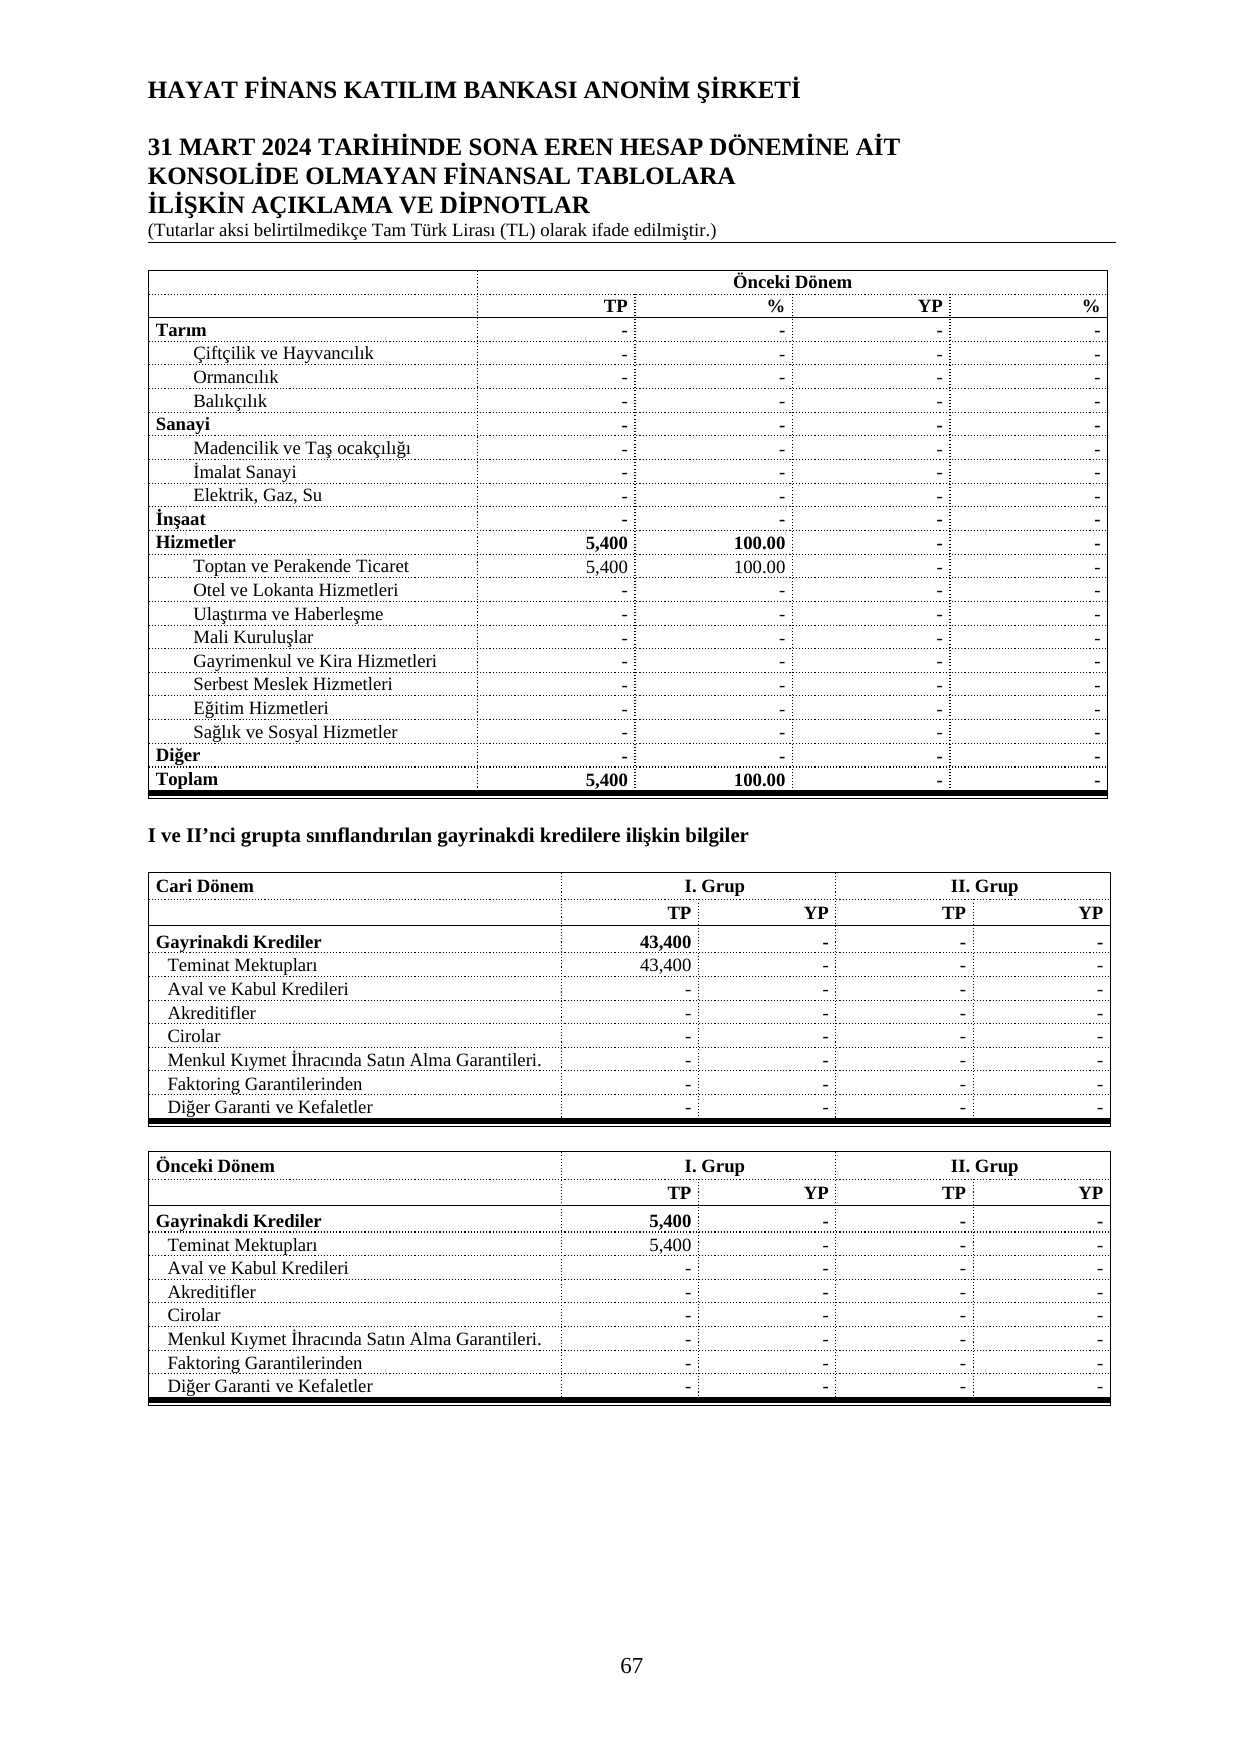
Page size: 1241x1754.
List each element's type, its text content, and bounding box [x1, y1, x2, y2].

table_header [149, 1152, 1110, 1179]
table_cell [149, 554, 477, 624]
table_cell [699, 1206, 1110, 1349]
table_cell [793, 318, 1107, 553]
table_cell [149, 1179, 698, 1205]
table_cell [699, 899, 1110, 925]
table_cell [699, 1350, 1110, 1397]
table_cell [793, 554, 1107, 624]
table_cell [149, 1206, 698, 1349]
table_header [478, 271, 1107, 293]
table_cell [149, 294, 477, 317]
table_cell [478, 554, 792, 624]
text I ve II’nci grupta sınıflandırılan gayrinakdi kredilere ilişkin bilgiler [89, 823, 1116, 847]
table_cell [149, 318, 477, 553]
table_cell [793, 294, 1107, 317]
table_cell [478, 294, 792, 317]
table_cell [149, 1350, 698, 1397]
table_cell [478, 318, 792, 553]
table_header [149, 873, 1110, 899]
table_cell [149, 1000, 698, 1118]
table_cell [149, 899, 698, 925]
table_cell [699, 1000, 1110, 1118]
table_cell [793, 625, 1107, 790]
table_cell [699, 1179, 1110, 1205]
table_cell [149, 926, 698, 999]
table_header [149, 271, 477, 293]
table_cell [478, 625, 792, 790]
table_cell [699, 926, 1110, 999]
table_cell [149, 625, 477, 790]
